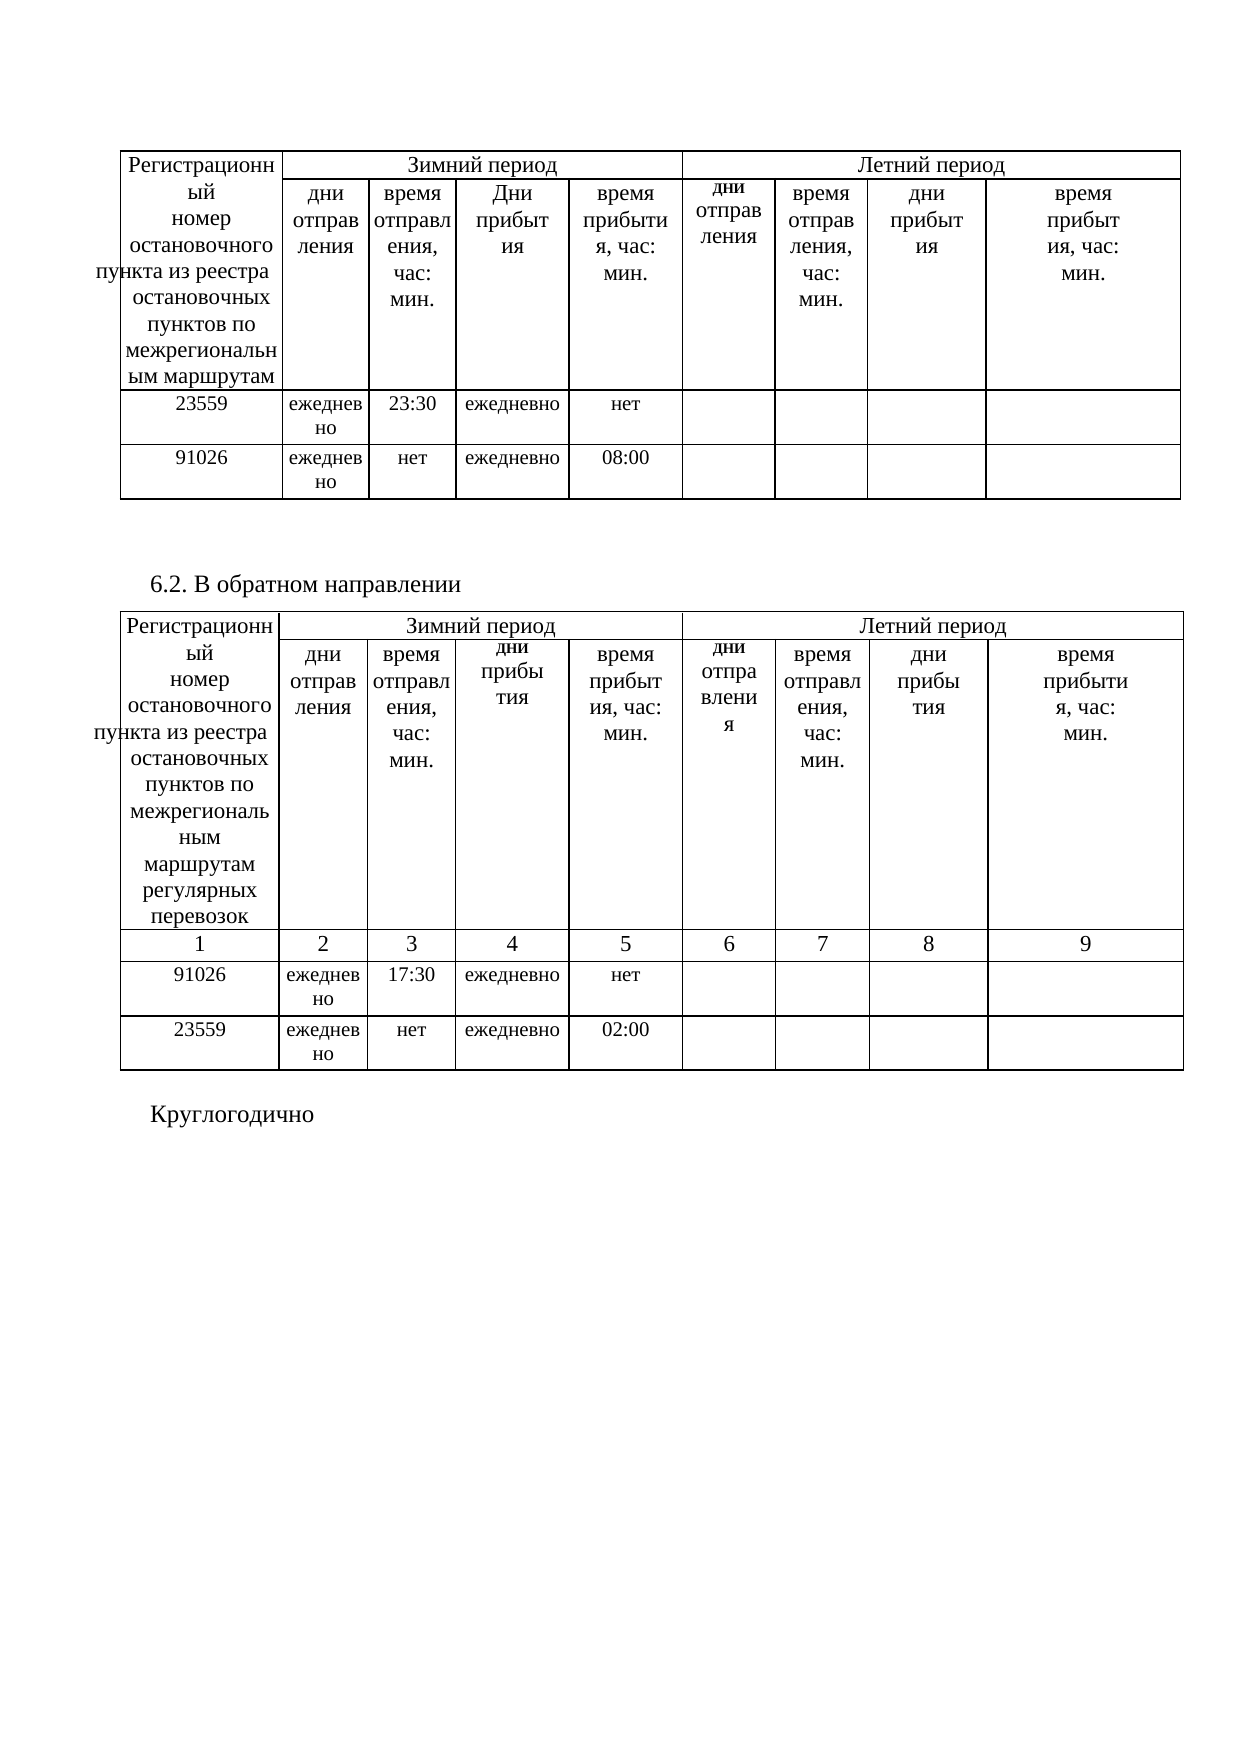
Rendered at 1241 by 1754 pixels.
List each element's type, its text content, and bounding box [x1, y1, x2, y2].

table_cell [989, 962, 1183, 1015]
table_cell 23:30 [370, 391, 455, 444]
table_cell 6 [683, 930, 775, 961]
table_cell [868, 391, 985, 444]
table_cell время отправл ения, час: мин. [370, 180, 455, 389]
table_cell [776, 1017, 869, 1069]
table_cell 8 [870, 930, 987, 961]
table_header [121, 152, 282, 389]
table_cell [776, 391, 867, 444]
table_cell 9 [989, 930, 1183, 961]
table_cell дни отправ ления [283, 180, 368, 389]
table_cell ежедневно [283, 391, 368, 444]
table_cell [776, 962, 869, 1015]
table_cell 1 [121, 930, 278, 961]
table_cell время прибыти я, час: мин. [989, 640, 1183, 929]
table_cell 08:00 [570, 445, 682, 498]
table_cell нет [570, 962, 682, 1015]
table_cell 91026 [121, 962, 278, 1015]
table_cell нет [370, 445, 455, 498]
table_cell 5 [570, 930, 682, 961]
text 6.2. В обратном направлении [150, 569, 1090, 598]
table_cell время прибыт ия, час: мин. [570, 640, 682, 929]
table_cell время отправл ения, час: мин. [368, 640, 455, 929]
table_cell Дни прибыт ия [457, 180, 568, 389]
text Круглогодично [150, 1099, 1090, 1128]
table_cell 23559 [121, 391, 282, 444]
table_cell ежедневно [457, 391, 568, 444]
table_cell ежедневно [456, 962, 568, 1015]
table_cell [870, 1017, 987, 1069]
table_cell [683, 391, 774, 444]
table_header Зимний период [280, 612, 682, 639]
table_cell 4 [456, 930, 568, 961]
table_cell 7 [776, 930, 869, 961]
table_cell дни прибы тия [870, 640, 987, 929]
table_cell ежедневно [283, 445, 368, 498]
table_cell время прибыт ия, час: мин. [987, 180, 1180, 389]
table_cell [987, 391, 1180, 444]
table_cell [683, 962, 775, 1015]
table_cell [870, 962, 987, 1015]
table_cell 23559 [121, 1017, 278, 1069]
table_cell [989, 1017, 1183, 1069]
table_cell [683, 445, 774, 498]
table_cell 3 [368, 930, 455, 961]
table_cell 02:00 [570, 1017, 682, 1069]
table_cell нет [368, 1017, 455, 1069]
table_cell 2 [280, 930, 367, 961]
table_header Летний период [683, 612, 1183, 639]
table_cell ДНИ отправ ления [683, 180, 774, 389]
table_cell [868, 445, 985, 498]
table_cell 91026 [121, 445, 282, 498]
table_cell время прибыти я, час: мин. [570, 180, 682, 389]
table_cell ДНИ отпра влени я [683, 640, 775, 929]
table_cell время отправл ения, час: мин. [776, 640, 869, 929]
table_cell ежедневно [456, 1017, 568, 1069]
table_cell дни прибыт ия [868, 180, 985, 389]
table_cell ежедневно [457, 445, 568, 498]
table_header Регистрационный номер остановочного пункта из реестра остановочных пунктов по межрегиональным маршрутам регулярных перевозок [121, 612, 279, 929]
table_cell ежедневно [280, 962, 367, 1015]
table_cell [683, 1017, 775, 1069]
table_cell 17:30 [368, 962, 455, 1015]
table_cell дни отправ ления [280, 640, 367, 929]
table_cell [987, 445, 1180, 498]
table_cell [776, 445, 867, 498]
table_cell нет [570, 391, 682, 444]
table_cell ежедневно [280, 1017, 367, 1069]
table_header Зимний период [283, 152, 682, 178]
table_cell ДНИ прибы тия [456, 640, 568, 929]
table_header Летний период [683, 152, 1180, 178]
table_cell время отправ ления, час: мин. [776, 180, 867, 389]
